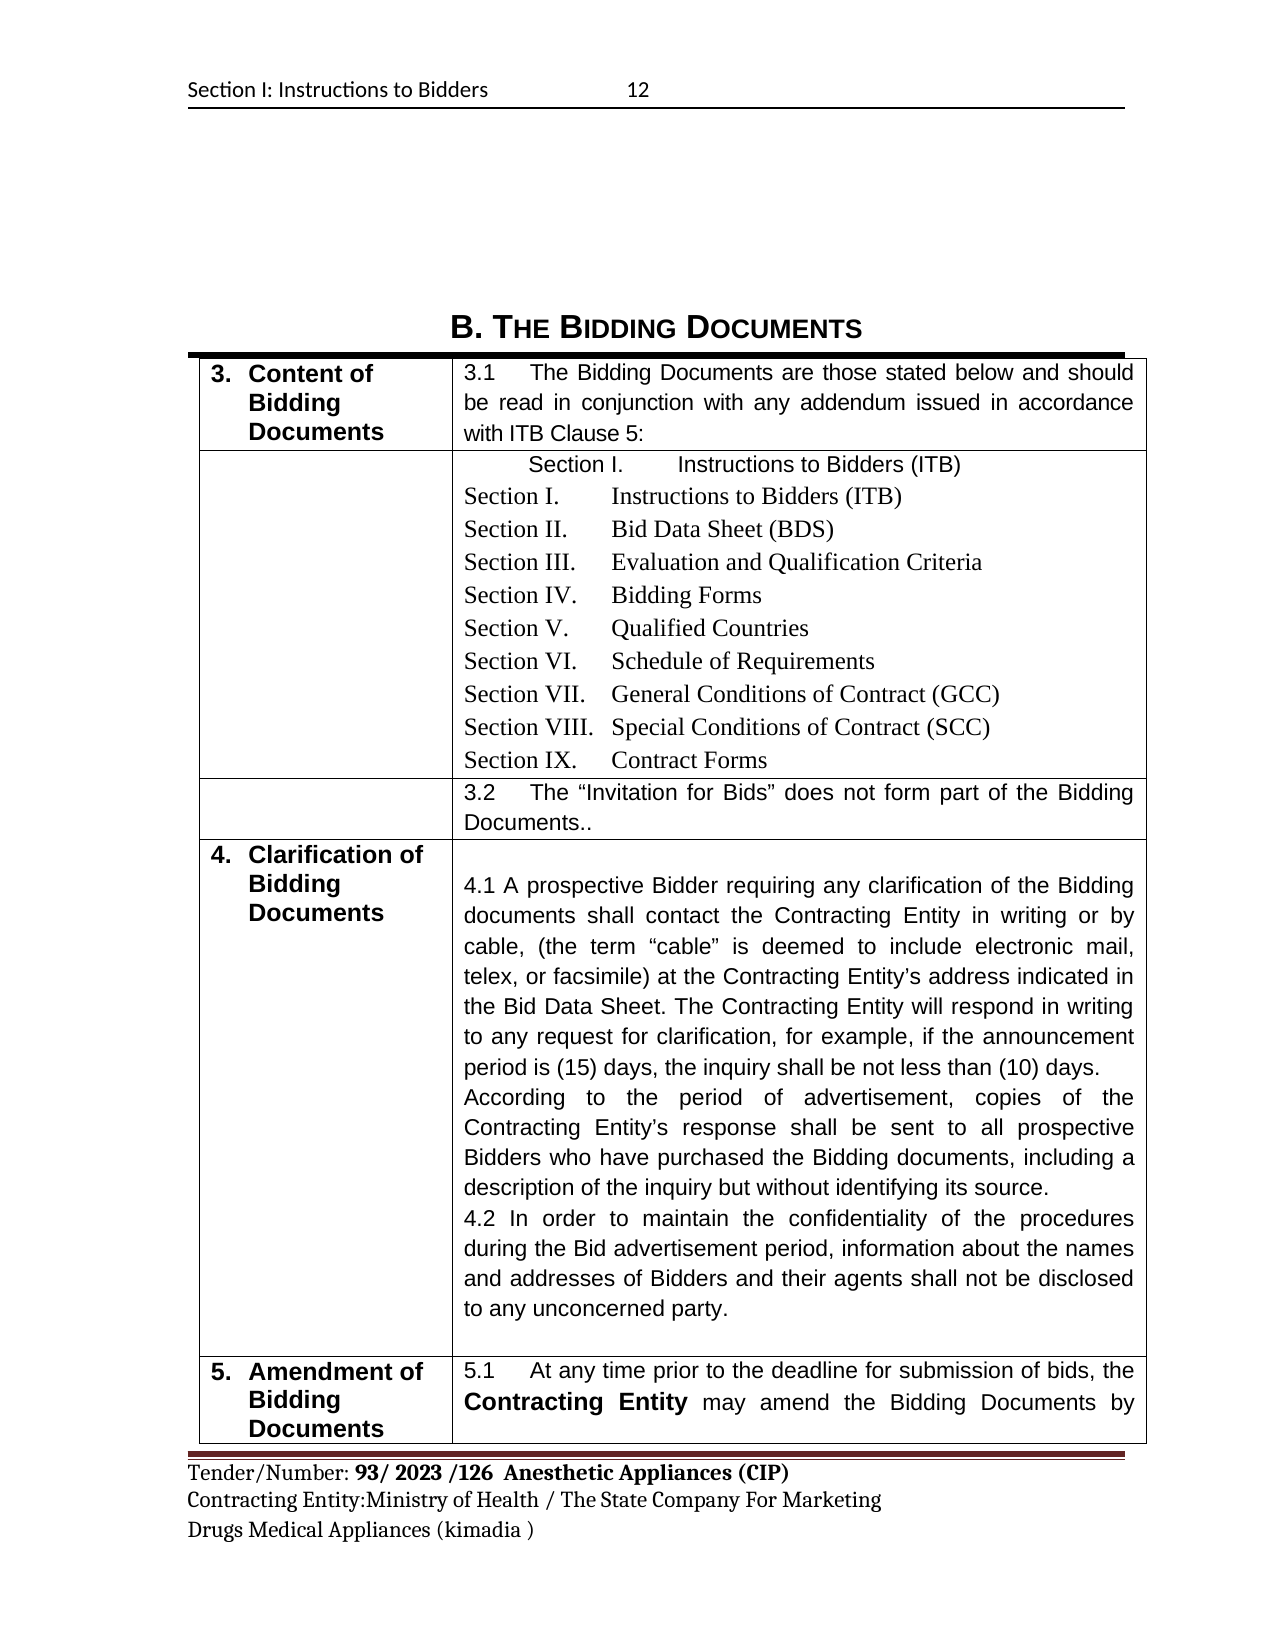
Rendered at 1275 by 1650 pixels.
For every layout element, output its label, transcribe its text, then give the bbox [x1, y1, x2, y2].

table_header 3.1 The Bidding Documents are those stated below and should be read in conjunction with any addendum issued in accordance with ITB Clause 5: [453, 359, 1146, 450]
text B. The Bidding Documents [187, 307, 1125, 358]
table_cell 4. Clarification of Bidding Documents [200, 840, 452, 1356]
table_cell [200, 1357, 452, 1443]
table_cell [200, 451, 452, 778]
table_cell 4.1 A prospective Bidder requiring any clarification of the Bidding documents shall contact the Contracting Entity in writing or by cable, (the term “cable” is deemed to include electronic mail, telex, or facsimile) at the Contracting Entity’s address indicated in the Bid Data Sheet. The Contracting Entity will respond in writing to any request for clarification, for example, if the announcement period is (15) days, the inquiry shall be not less than (10) days. According to the period of advertisement, copies of the Contracting Entity’s response shall be sent to all prospective Bidders who have purchased the Bidding documents, including a description of the inquiry but without identifying its source. 4.2 In order to maintain the confidentiality of the procedures during the Bid advertisement period, information about the names and addresses of Bidders and their agents shall not be disclosed to any unconcerned party. [453, 840, 1146, 1356]
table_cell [453, 1357, 1146, 1443]
table_cell [200, 779, 452, 839]
table_header 3. Content of Bidding Documents [200, 359, 452, 450]
table_cell Section I. Instructions to Bidders (ITB) Section I. Instructions to Bidders (ITB) Section II. Bid Data Sheet (BDS) Section III. Evaluation and Qualification Criteria Section IV. Bidding Forms Section V. Qualified Countries Section VI. Schedule of Requirements Section VII. General Conditions of Contract (GCC) Section VIII. Special Conditions of Contract (SCC) Section IX. Contract Forms [453, 451, 1146, 778]
table_cell 3.2 The “Invitation for Bids” does not form part of the Bidding Documents.. [453, 779, 1146, 839]
